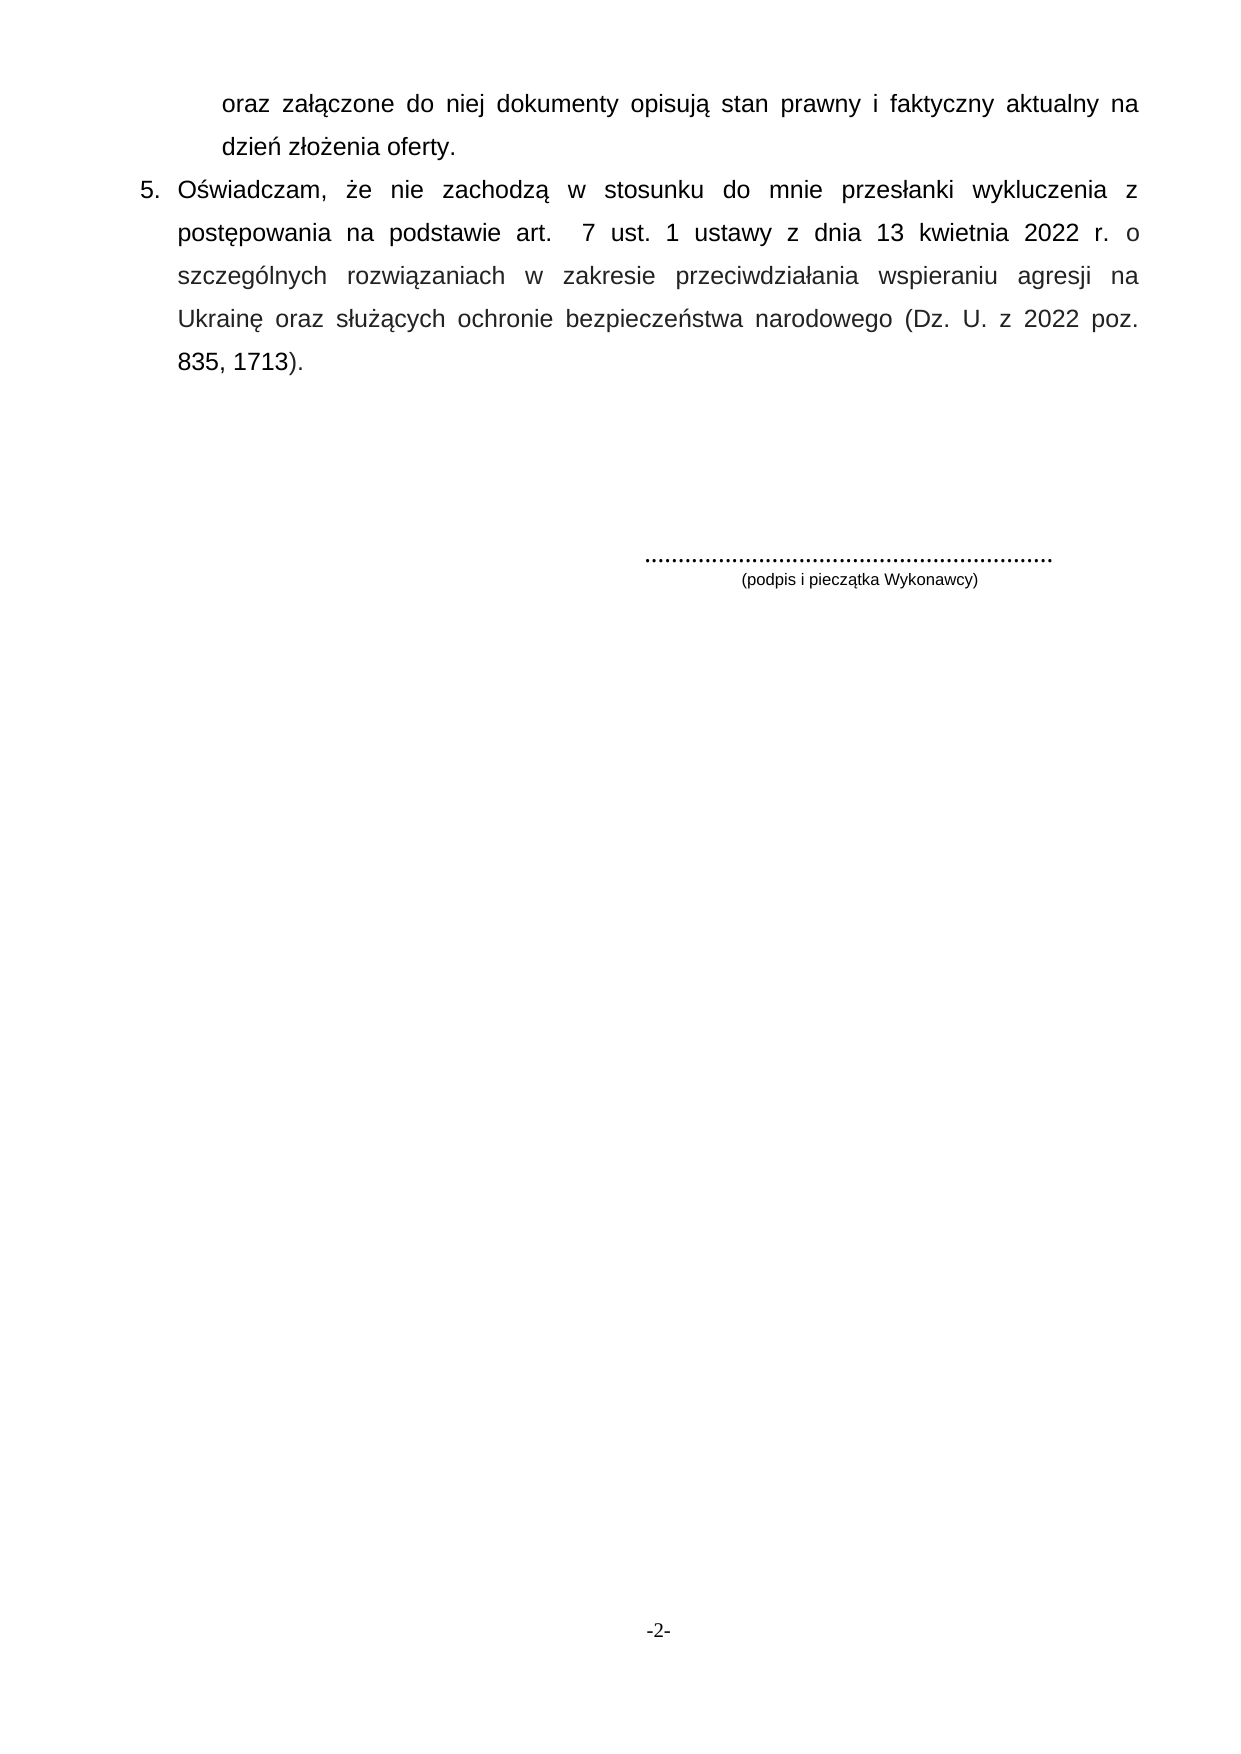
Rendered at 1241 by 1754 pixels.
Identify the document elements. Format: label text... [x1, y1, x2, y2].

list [184, 89, 1140, 161]
list Oświadczam, że nie zachodzą w stosunku do mnie przesłanki wykluczenia z postępowania na podstawie art. 7 ust. 1 ustawy z dnia 13 kwietnia 2022 r. o szczególnych rozwiązaniach w zakresie przeciwdziałania wspieraniu agresji na Ukrainę oraz służących ochronie bezpieczeństwa narodowego (Dz. U. z 2022 poz. 835, 1713). [140, 175, 1140, 376]
text (podpis i pieczątka Wykonawcy) [177, 570, 1140, 589]
text ............................................................. [177, 536, 1140, 570]
